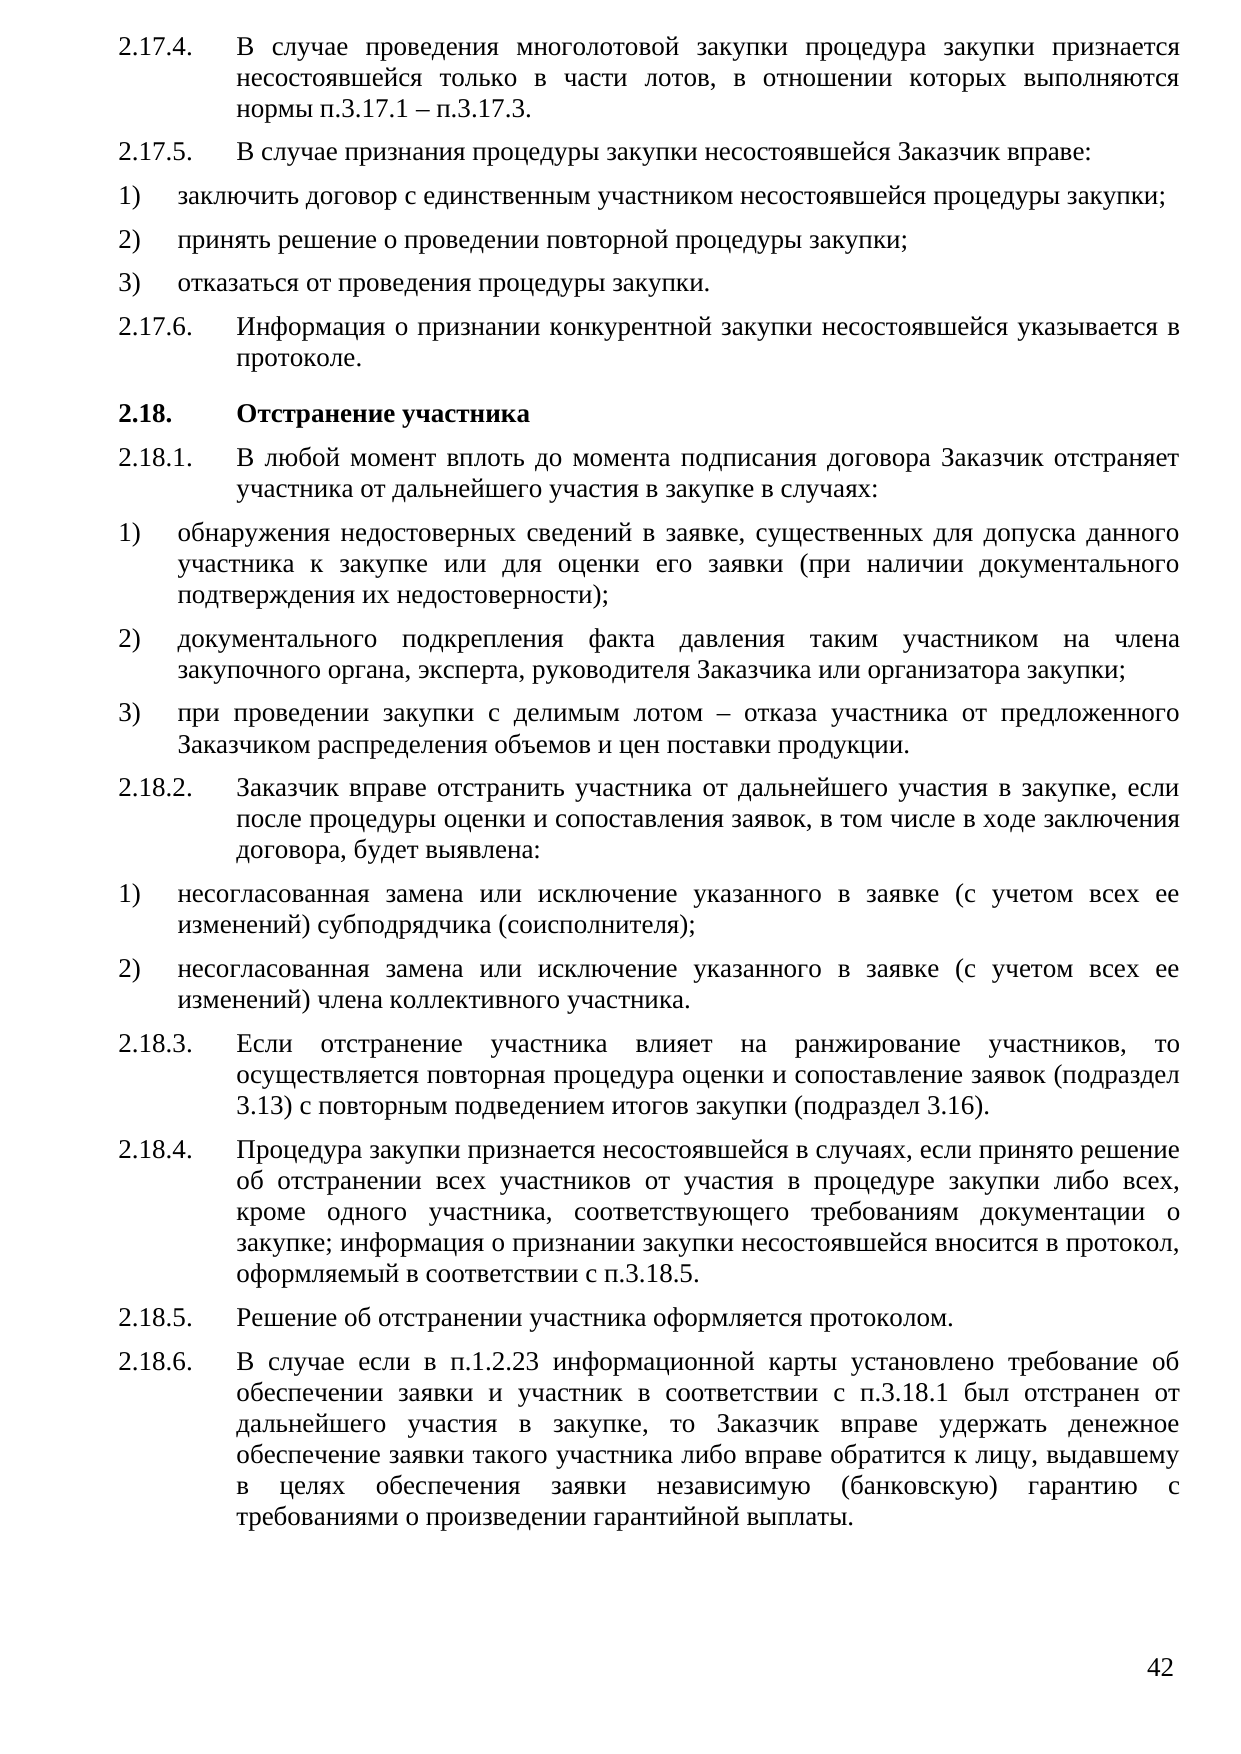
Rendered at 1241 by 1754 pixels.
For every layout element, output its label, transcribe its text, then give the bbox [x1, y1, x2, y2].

text Отстранение участника [118, 397, 1181, 428]
text Если отстранение участника влияет на ранжирование участников, то осуществляется повторная процедура оценки и сопоставление заявок (подраздел 3.13) с повторным подведением итогов закупки (подраздел 3.16). [118, 1027, 1181, 1120]
text при проведении закупки с делимым лотом – отказа участника от предложенного Заказчиком распределения объемов и цен поставки продукции. [118, 697, 1181, 759]
text обнаружения недостоверных сведений в заявке, существенных для допуска данного участника к закупке или для оценки его заявки (при наличии документального подтверждения их недостоверности); [118, 516, 1181, 609]
text В случае если в п.1.2.23 информационной карты установлено требование об обеспечении заявки и участник в соответствии с п.3.18.1 был отстранен от дальнейшего участия в закупке, то Заказчик вправе удержать денежное обеспечение заявки такого участника либо вправе обратится к лицу, выдавшему в целях обеспечения заявки независимую (банковскую) гарантию с требованиями о произведении гарантийной выплаты. [118, 1345, 1181, 1532]
text несогласованная замена или исключение указанного в заявке (с учетом всех ее изменений) субподрядчика (соисполнителя); [118, 877, 1181, 939]
text Информация о признании конкурентной закупки несостоявшейся указывается в протоколе. [118, 310, 1181, 372]
text Заказчик вправе отстранить участника от дальнейшего участия в закупке, если после процедуры оценки и сопоставления заявок, в том числе в ходе заключения договора, будет выявлена: [118, 771, 1181, 865]
text Решение об отстранении участника оформляется протоколом. [118, 1301, 1181, 1332]
text заключить договор с единственным участником несостоявшейся процедуры закупки; [118, 179, 1181, 210]
text документального подкрепления факта давления таким участником на члена закупочного органа, эксперта, руководителя Заказчика или организатора закупки; [118, 622, 1181, 684]
text несогласованная замена или исключение указанного в заявке (с учетом всех ее изменений) члена коллективного участника. [118, 952, 1181, 1014]
text В случае проведения многолотовой закупки процедура закупки признается несостоявшейся только в части лотов, в отношении которых выполняются нормы п.3.17.1 – п.3.17.3. [118, 29, 1181, 123]
text В любой момент вплоть до момента подписания договора Заказчик отстраняет участника от дальнейшего участия в закупке в случаях: [118, 441, 1181, 503]
text Процедура закупки признается несостоявшейся в случаях, если принято решение об отстранении всех участников от участия в процедуре закупки либо всех, кроме одного участника, соответствующего требованиям документации о закупке; информация о признании закупки несостоявшейся вносится в протокол, оформляемый в соответствии с п.3.18.5. [118, 1133, 1181, 1288]
text отказаться от проведения процедуры закупки. [118, 266, 1181, 298]
text принять решение о проведении повторной процедуры закупки; [118, 223, 1181, 254]
text В случае признания процедуры закупки несостоявшейся Заказчик вправе: [118, 136, 1181, 167]
